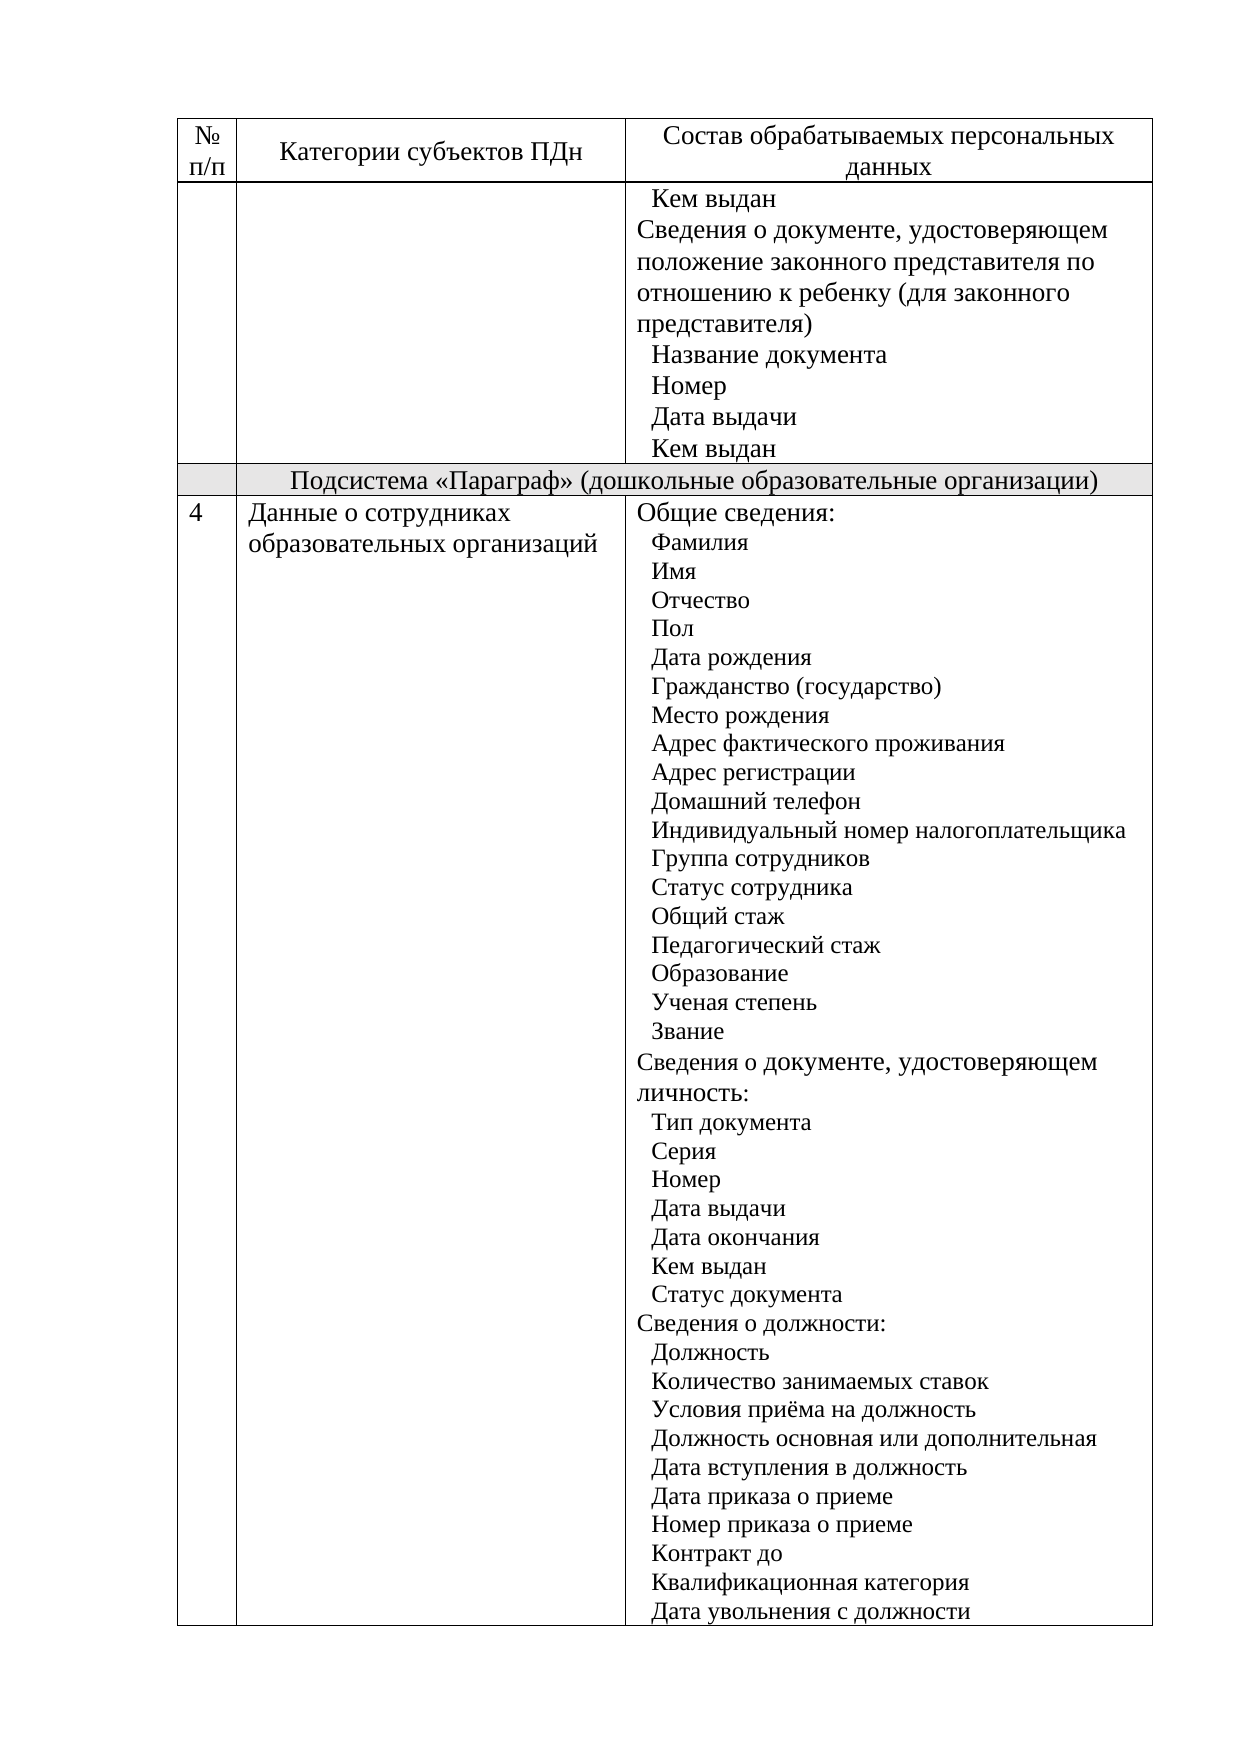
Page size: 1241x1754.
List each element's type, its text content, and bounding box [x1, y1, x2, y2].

table_header № п/п [178, 119, 236, 181]
table_header Категории субъектов ПДн [237, 119, 625, 181]
table_cell 3 [178, 183, 236, 463]
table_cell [237, 496, 625, 1624]
table_cell [178, 464, 236, 495]
table_header Состав обрабатываемых персональных данных [626, 119, 1152, 181]
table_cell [626, 496, 1152, 1624]
table_cell 4 [178, 496, 236, 1624]
table_cell Подсистема «Параграф» (дошкольные образовательные организации) [237, 464, 1152, 495]
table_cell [626, 183, 1152, 463]
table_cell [237, 183, 625, 463]
